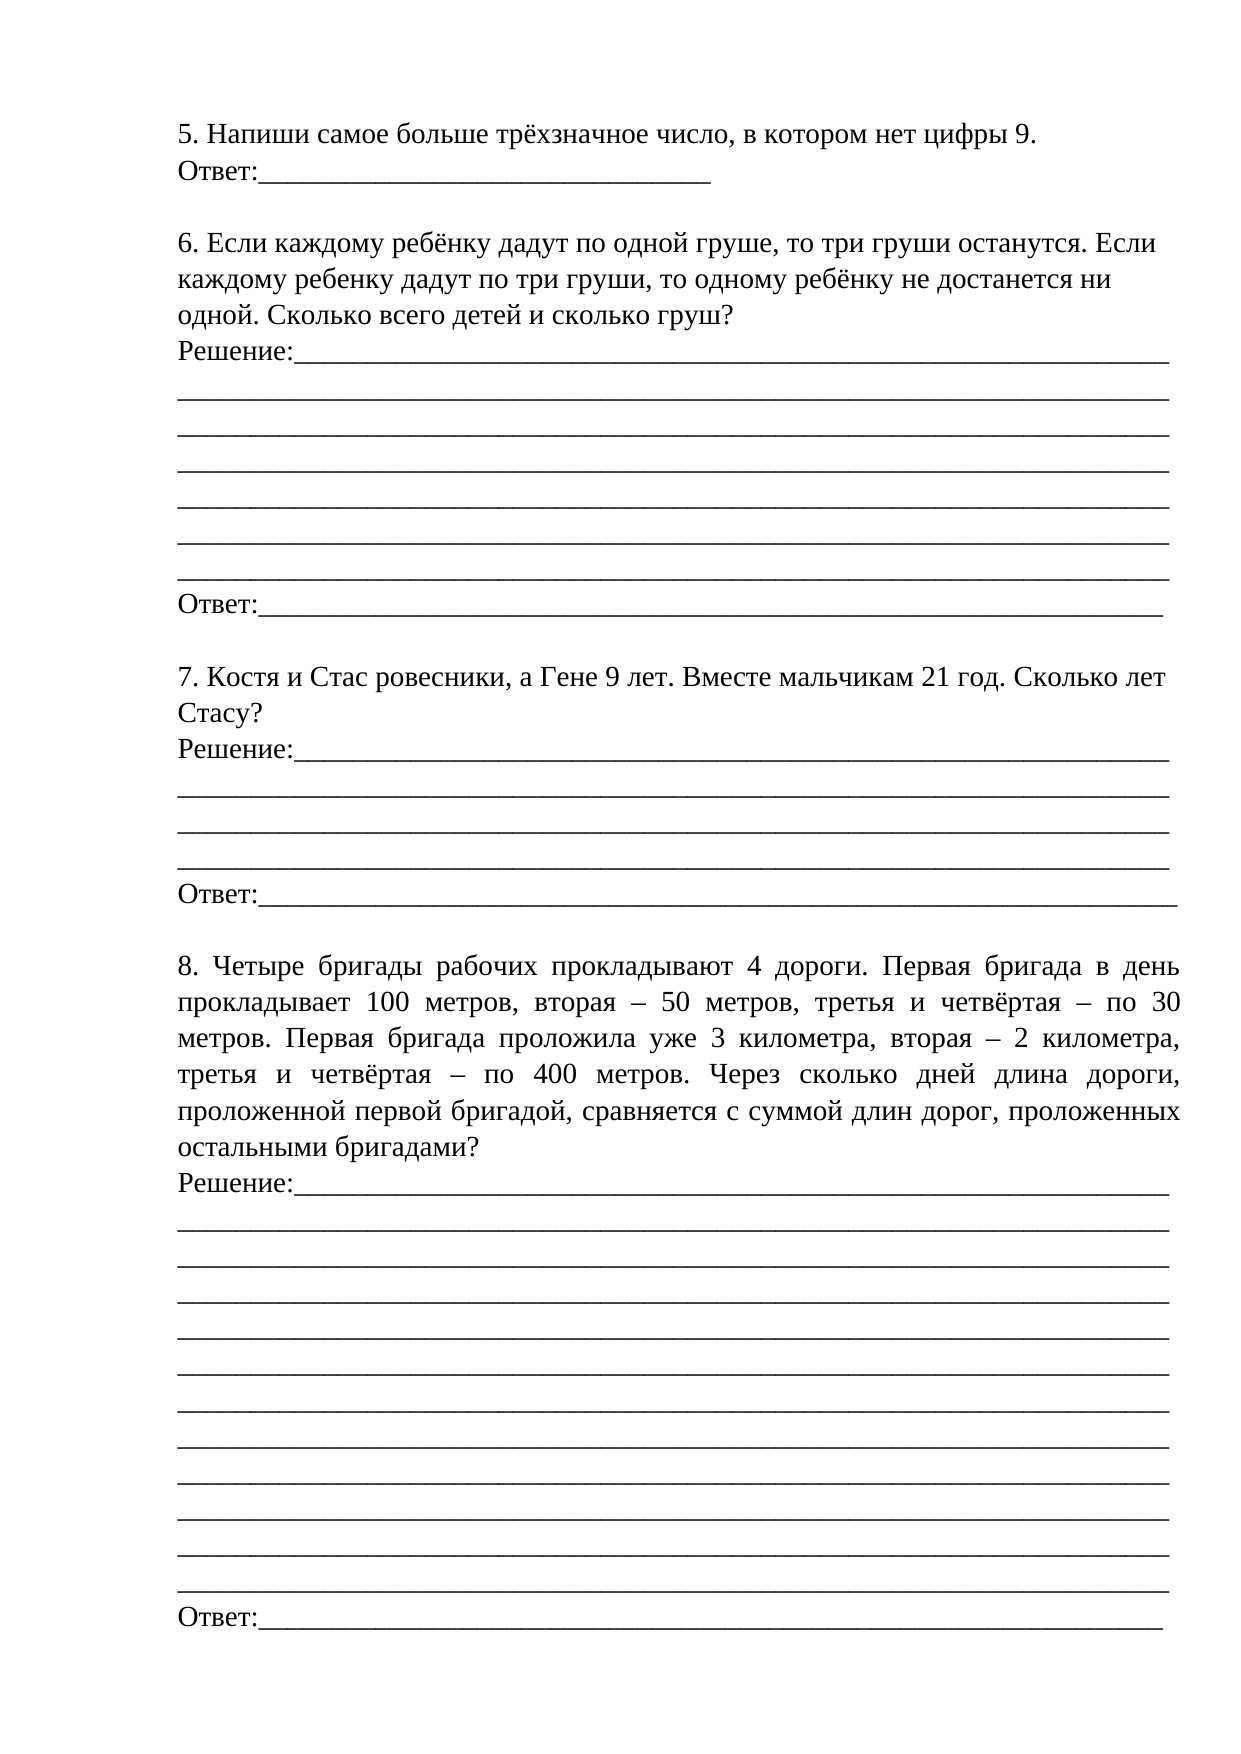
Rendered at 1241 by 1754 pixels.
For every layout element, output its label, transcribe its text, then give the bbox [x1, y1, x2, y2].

list 5. Напиши самое больше трёхзначное число, в котором нет цифры 9. [177, 117, 1181, 150]
list Решение:____________________________________________________________________________________________________________________________________________________________________________________________________________________________________________________________________________________________________________________________________________________________________________________________________________________________________________________________________________________ [177, 333, 1181, 584]
list Ответ:______________________________________________________________ [177, 587, 1181, 620]
list Ответ:_______________________________ [177, 153, 1181, 186]
list Решение:________________________________________________________________________________________________________________________________________________________________________________________________________________________________________________________________________________________________________________________________________________________________________________________________________________________________________________________________________________________________________________________________________________________________________________________________________________________________________________________________________________________________________________________________________________________________________________________________________________________________________ [177, 1165, 1181, 1596]
list Ответ:_______________________________________________________________ [177, 876, 1181, 909]
list Решение:________________________________________________________________________________________________________________________________________________________________________________________________________________________________________________________________________ [177, 731, 1181, 873]
list 7. Костя и Стас ровесники, а Гене 9 лет. Вместе мальчикам 21 год. Сколько лет Стасу? [177, 659, 1181, 728]
list 6. Если каждому ребёнку дадут по одной груше, то три груши останутся. Если каждому ребенку дадут по три груши, то одному ребёнку не достанется ни одной. Сколько всего детей и сколько груш? [177, 225, 1181, 331]
list Ответ:______________________________________________________________ [177, 1599, 1181, 1632]
list 8. Четыре бригады рабочих прокладывают 4 дороги. Первая бригада в день прокладывает 100 метров, вторая – 50 метров, третья и четвёртая – по 30 метров. Первая бригада проложила уже 3 километра, вторая – 2 километра, третья и четвёртая – по 400 метров. Через сколько дней длина дороги, проложенной первой бригадой, сравняется с суммой длин дорог, проложенных остальными бригадами? [177, 948, 1181, 1162]
